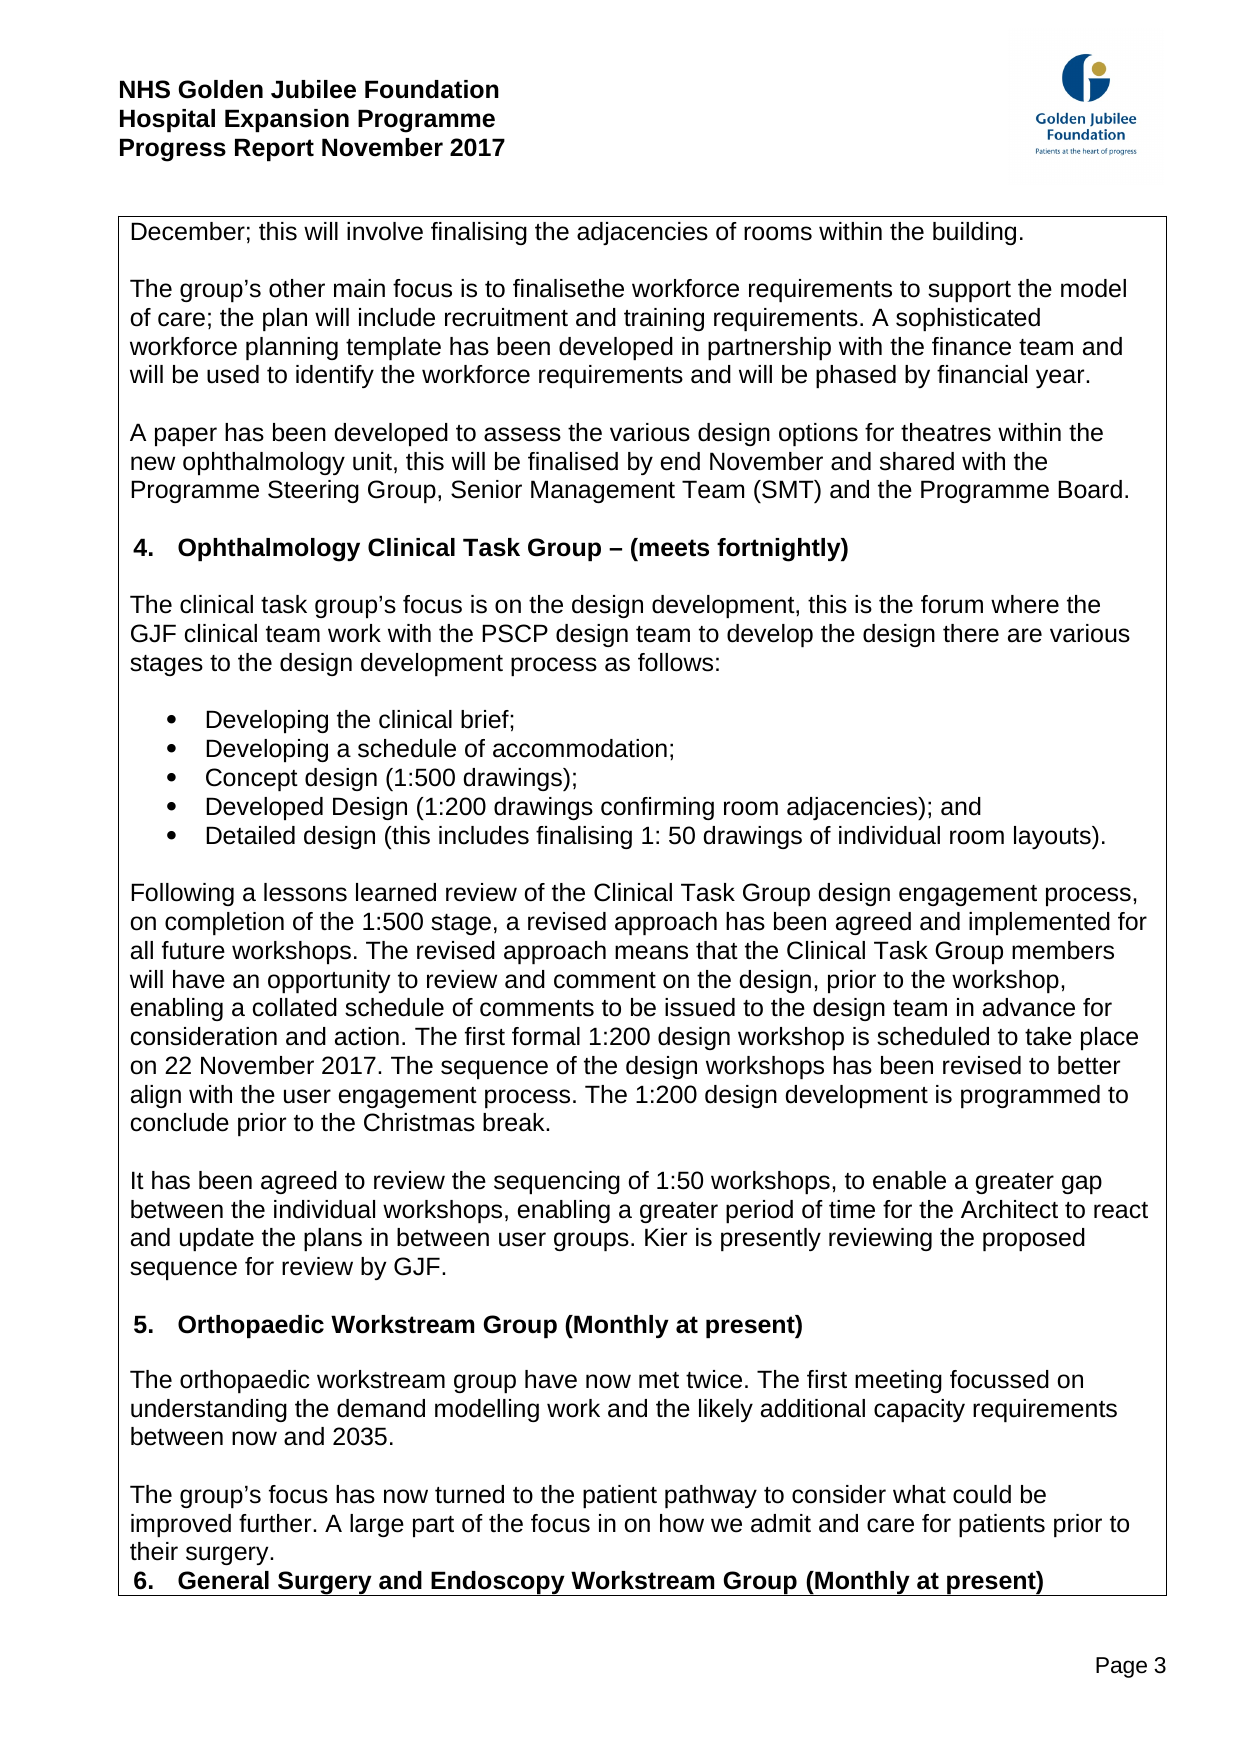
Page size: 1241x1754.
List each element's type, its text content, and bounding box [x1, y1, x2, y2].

picture [1007, 28, 1164, 185]
